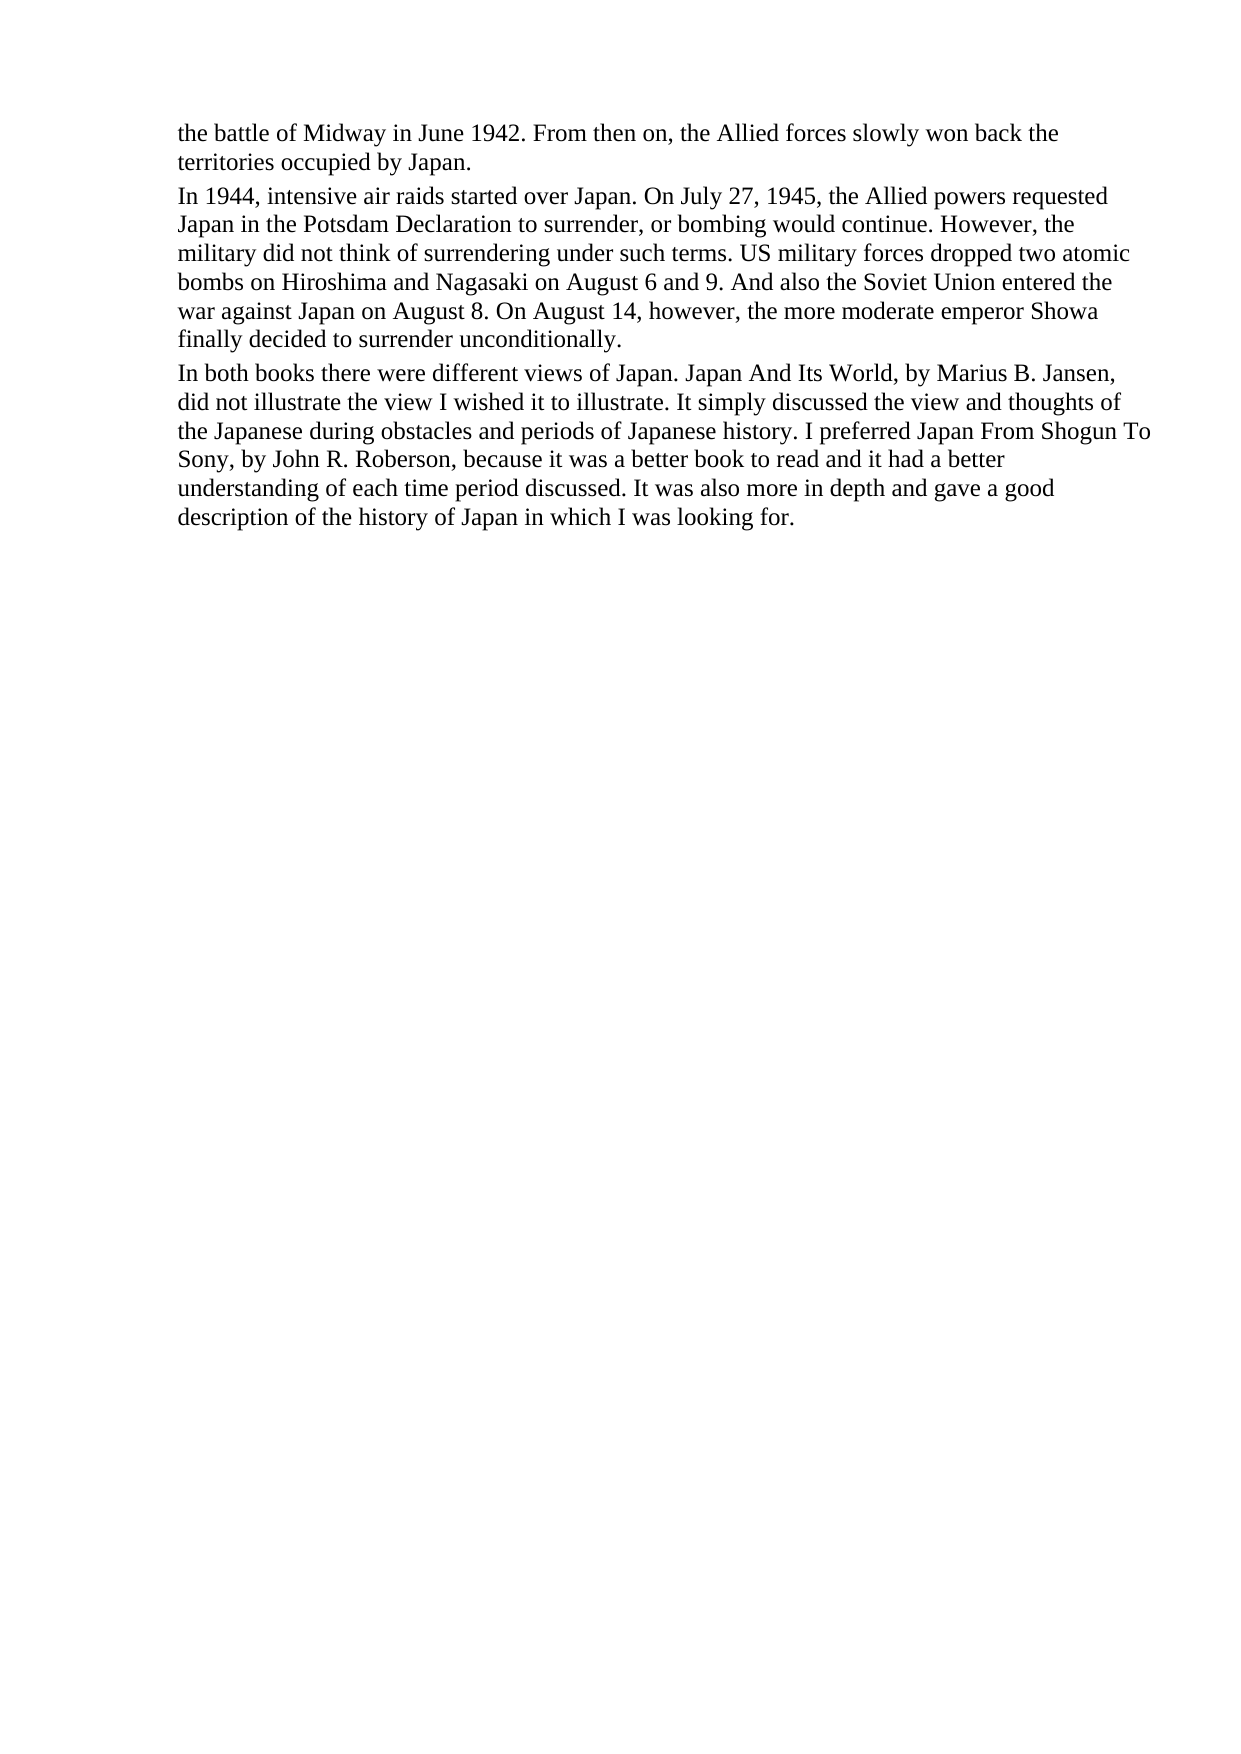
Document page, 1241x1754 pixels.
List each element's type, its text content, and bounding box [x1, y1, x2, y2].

text In 1944, intensive air raids started over Japan. On July 27, 1945, the Allied powers requested Japan in the Potsdam Declaration to surrender, or bombing would continue. However, the military did not think of surrendering under such terms. US military forces dropped two atomic bombs on Hiroshima and Nagasaki on August 6 and 9. And also the Soviet Union entered the war against Japan on August 8. On August 14, however, the more moderate emperor Showa finally decided to surrender unconditionally. [177, 181, 1152, 353]
text In both books there were different views of Japan. Japan And Its World, by Marius B. Jansen, did not illustrate the view I wished it to illustrate. It simply discussed the view and thoughts of the Japanese during obstacles and periods of Japanese history. I preferred Japan From Shogun To Sony, by John R. Roberson, because it was a better book to read and it had a better understanding of each time period discussed. It was also more in depth and gave a good description of the history of Japan in which I was looking for. [177, 358, 1152, 531]
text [177, 118, 1152, 176]
